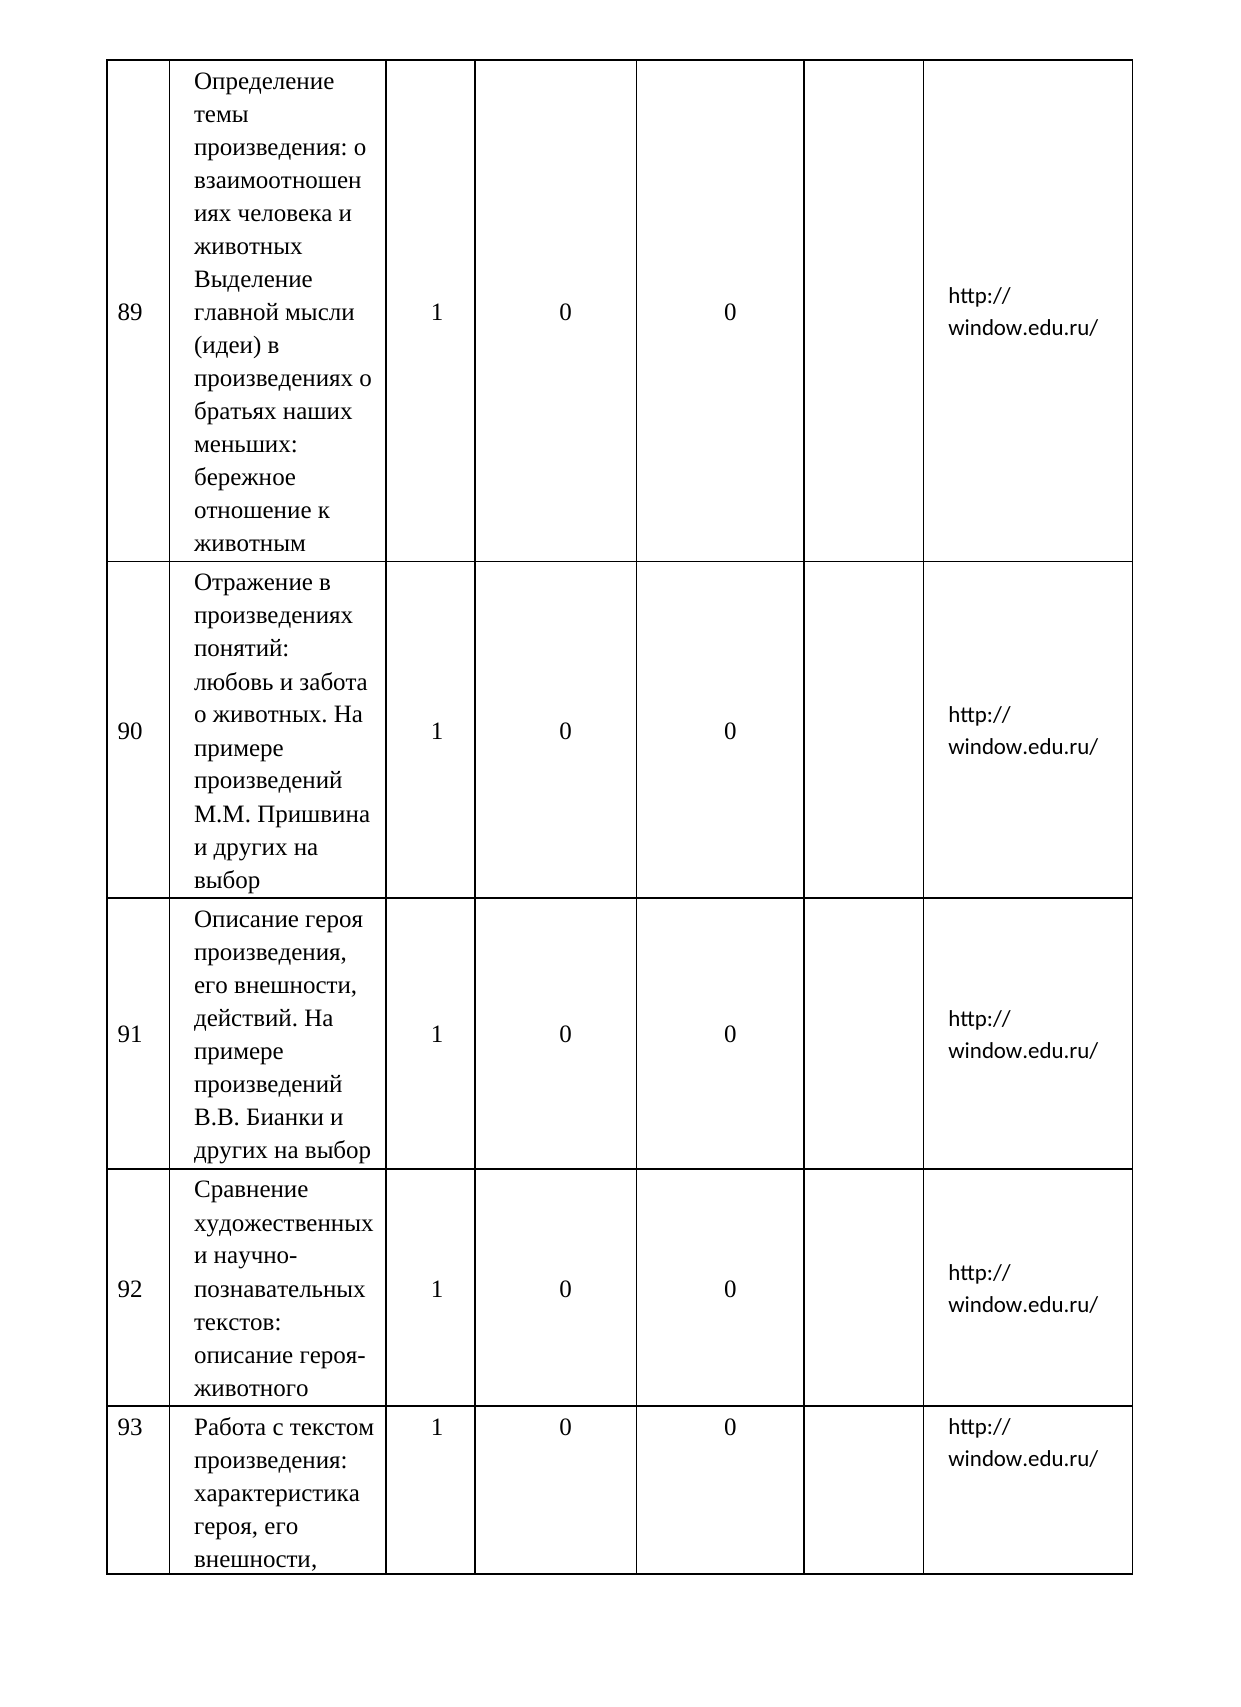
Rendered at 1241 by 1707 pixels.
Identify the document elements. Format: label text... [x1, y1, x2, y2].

table_cell 0 [637, 1170, 803, 1405]
table_cell 0 [476, 1170, 636, 1405]
table_cell 0 [476, 562, 636, 897]
table_cell [805, 1407, 923, 1573]
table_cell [924, 61, 1132, 561]
table_cell 1 [387, 562, 474, 897]
table_cell 1 [387, 61, 474, 561]
table_cell 0 [476, 899, 636, 1168]
table_cell Определение темы произведения: о взаимоотношениях человека и животных Выделение главной мысли (идеи) в произведениях о братьях наших меньших: бережное отношение к животным [170, 61, 385, 561]
table_cell http://window.edu.ru/ [924, 562, 1132, 897]
table_cell 0 [637, 61, 803, 561]
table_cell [924, 1407, 1132, 1573]
table_cell Отражение в произведениях понятий: любовь и забота о животных. На примере произведений М.М. Пришвина и других на выбор [170, 562, 385, 897]
table_cell http://window.edu.ru/ [924, 899, 1132, 1168]
table_cell [805, 1170, 923, 1405]
table_cell 0 [637, 1407, 803, 1573]
table_cell Сравнение художественных и научно-познавательных текстов: описание героя-животного [170, 1170, 385, 1405]
table_cell 90 [108, 562, 169, 897]
table_cell 0 [476, 1407, 636, 1573]
table_cell [805, 61, 923, 561]
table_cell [170, 1407, 385, 1573]
table_cell 91 [108, 899, 169, 1168]
table_cell http://window.edu.ru/ [924, 1170, 1132, 1405]
table_cell Описание героя произведения, его внешности, действий. На примере произведений В.В. Бианки и других на выбор [170, 899, 385, 1168]
table_cell 93 [108, 1407, 169, 1573]
table_cell 1 [387, 899, 474, 1168]
table_cell 89 [108, 61, 169, 561]
table_cell [805, 899, 923, 1168]
table_cell 0 [637, 562, 803, 897]
table_cell 92 [108, 1170, 169, 1405]
table_cell 0 [476, 61, 636, 561]
table_cell 0 [637, 899, 803, 1168]
table_cell [805, 562, 923, 897]
table_cell 1 [387, 1170, 474, 1405]
table_cell 1 [387, 1407, 474, 1573]
